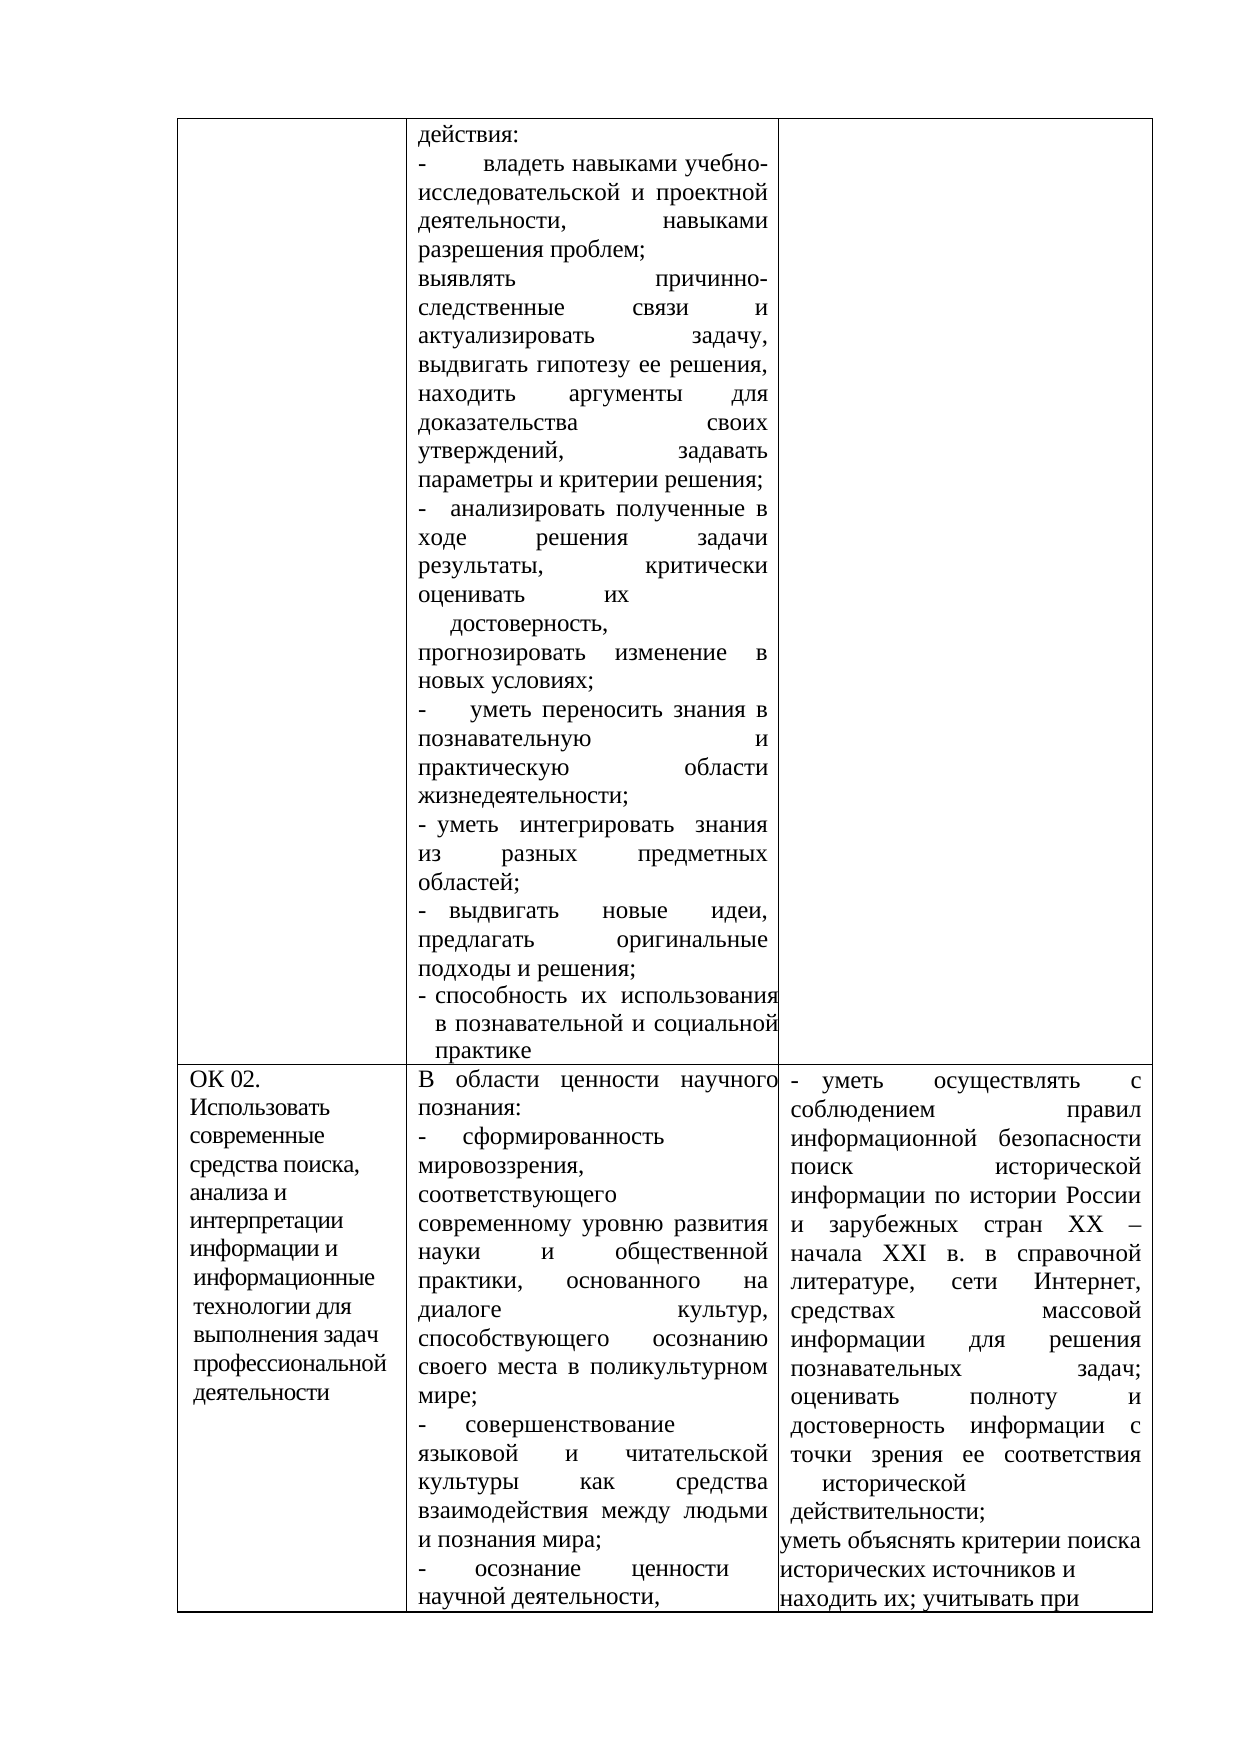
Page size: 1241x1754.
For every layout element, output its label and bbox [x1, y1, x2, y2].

table_cell [178, 119, 406, 1064]
table_cell [407, 119, 778, 1064]
table_cell [779, 1065, 1152, 1611]
table_cell [407, 1065, 778, 1611]
table_cell [178, 1065, 406, 1611]
table_cell [779, 119, 1152, 1064]
